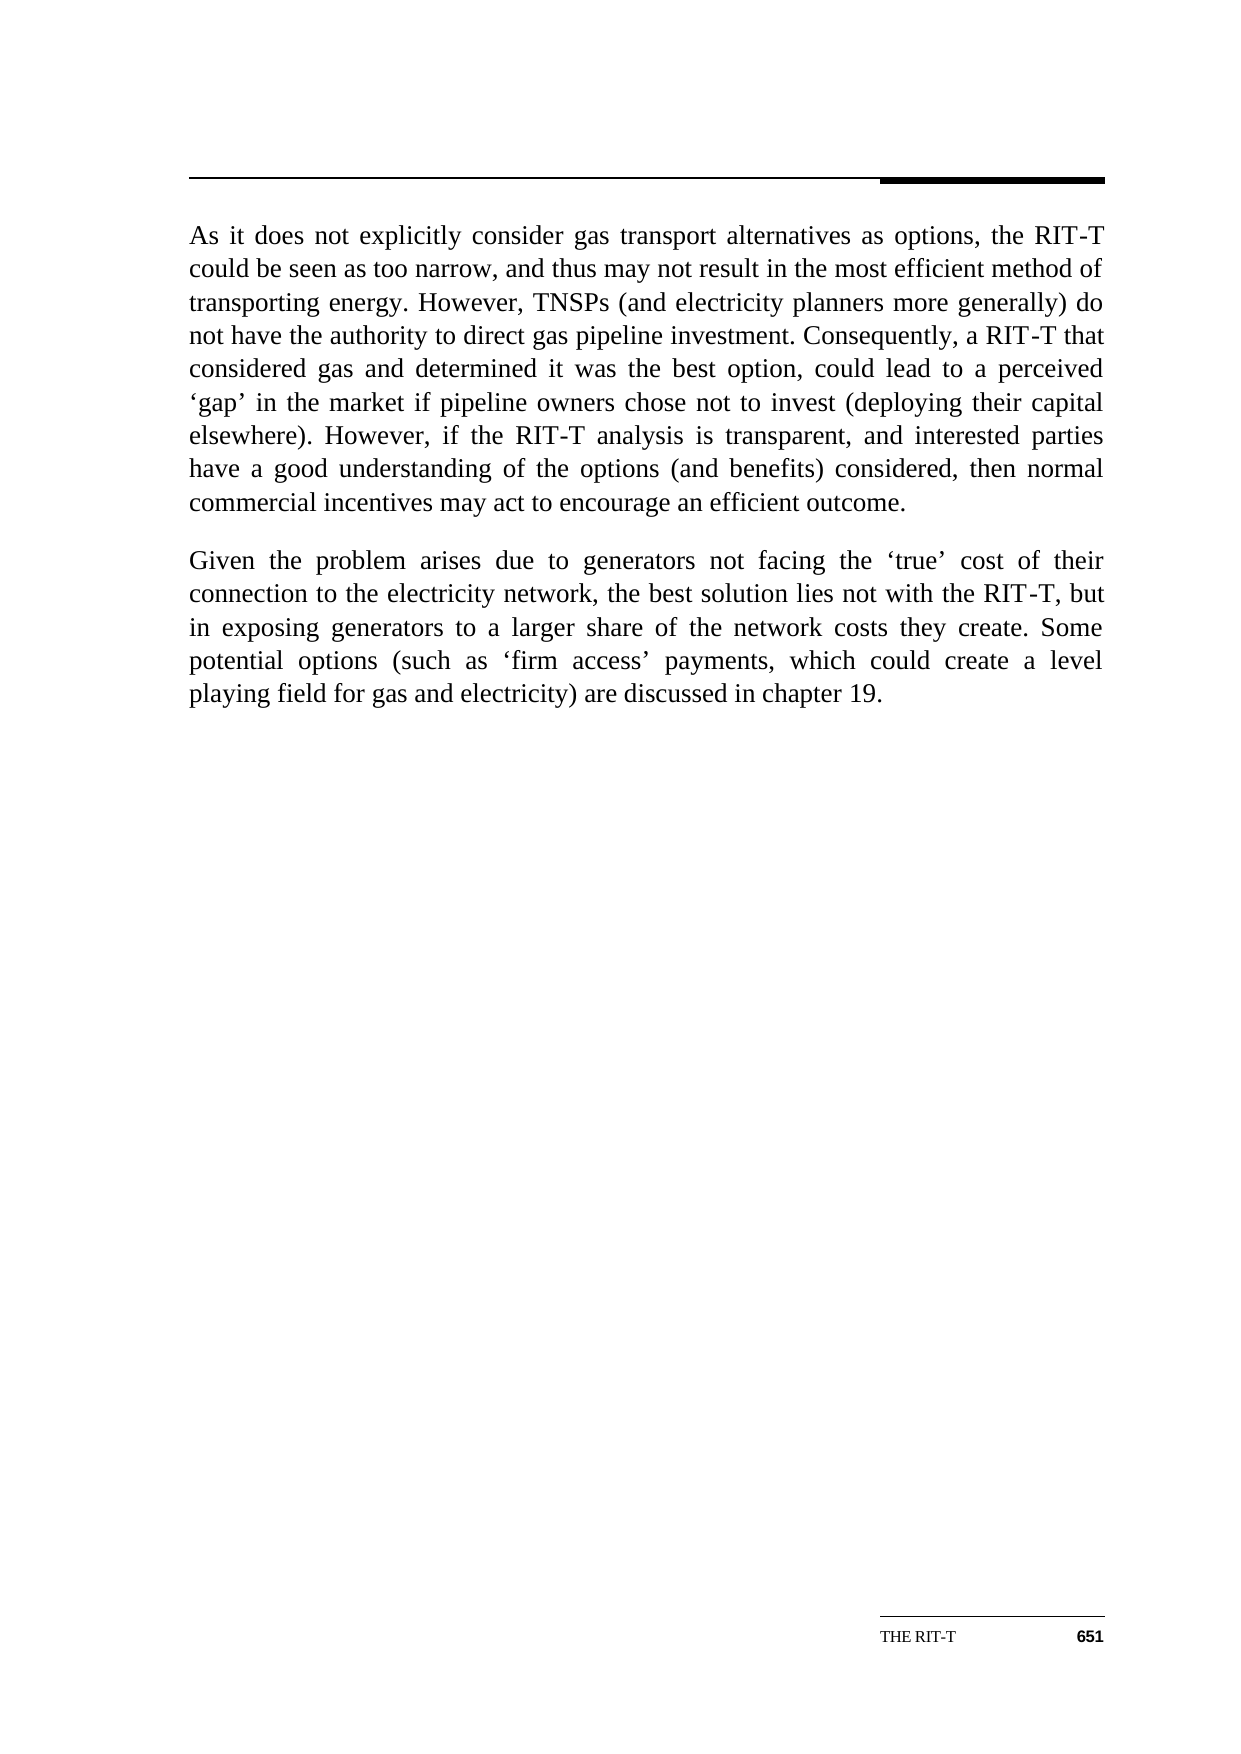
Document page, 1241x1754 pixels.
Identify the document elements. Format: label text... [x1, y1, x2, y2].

text Given the problem arises due to generators not facing the ‘true’ cost of their connection to the electricity network, the best solution lies not with the RIT-T, but in exposing generators to a larger share of the network costs they create. Some potential options (such as ‘firm access’ payments, which could create a level playing field for gas and electricity) are discussed in chapter 19. [189, 542, 1104, 708]
text As it does not explicitly consider gas transport alternatives as options, the RIT-T could be seen as too narrow, and thus may not result in the most efficient method of transporting energy. However, TNSPs (and electricity planners more generally) do not have the authority to direct gas pipeline investment. Consequently, a RIT-T that considered gas and determined it was the best option, could lead to a perceived ‘gap’ in the market if pipeline owners chose not to invest (deploying their capital elsewhere). However, if the RIT-T analysis is transparent, and interested parties have a good understanding of the options (and benefits) considered, then normal commercial incentives may act to encourage an efficient outcome. [189, 217, 1104, 517]
